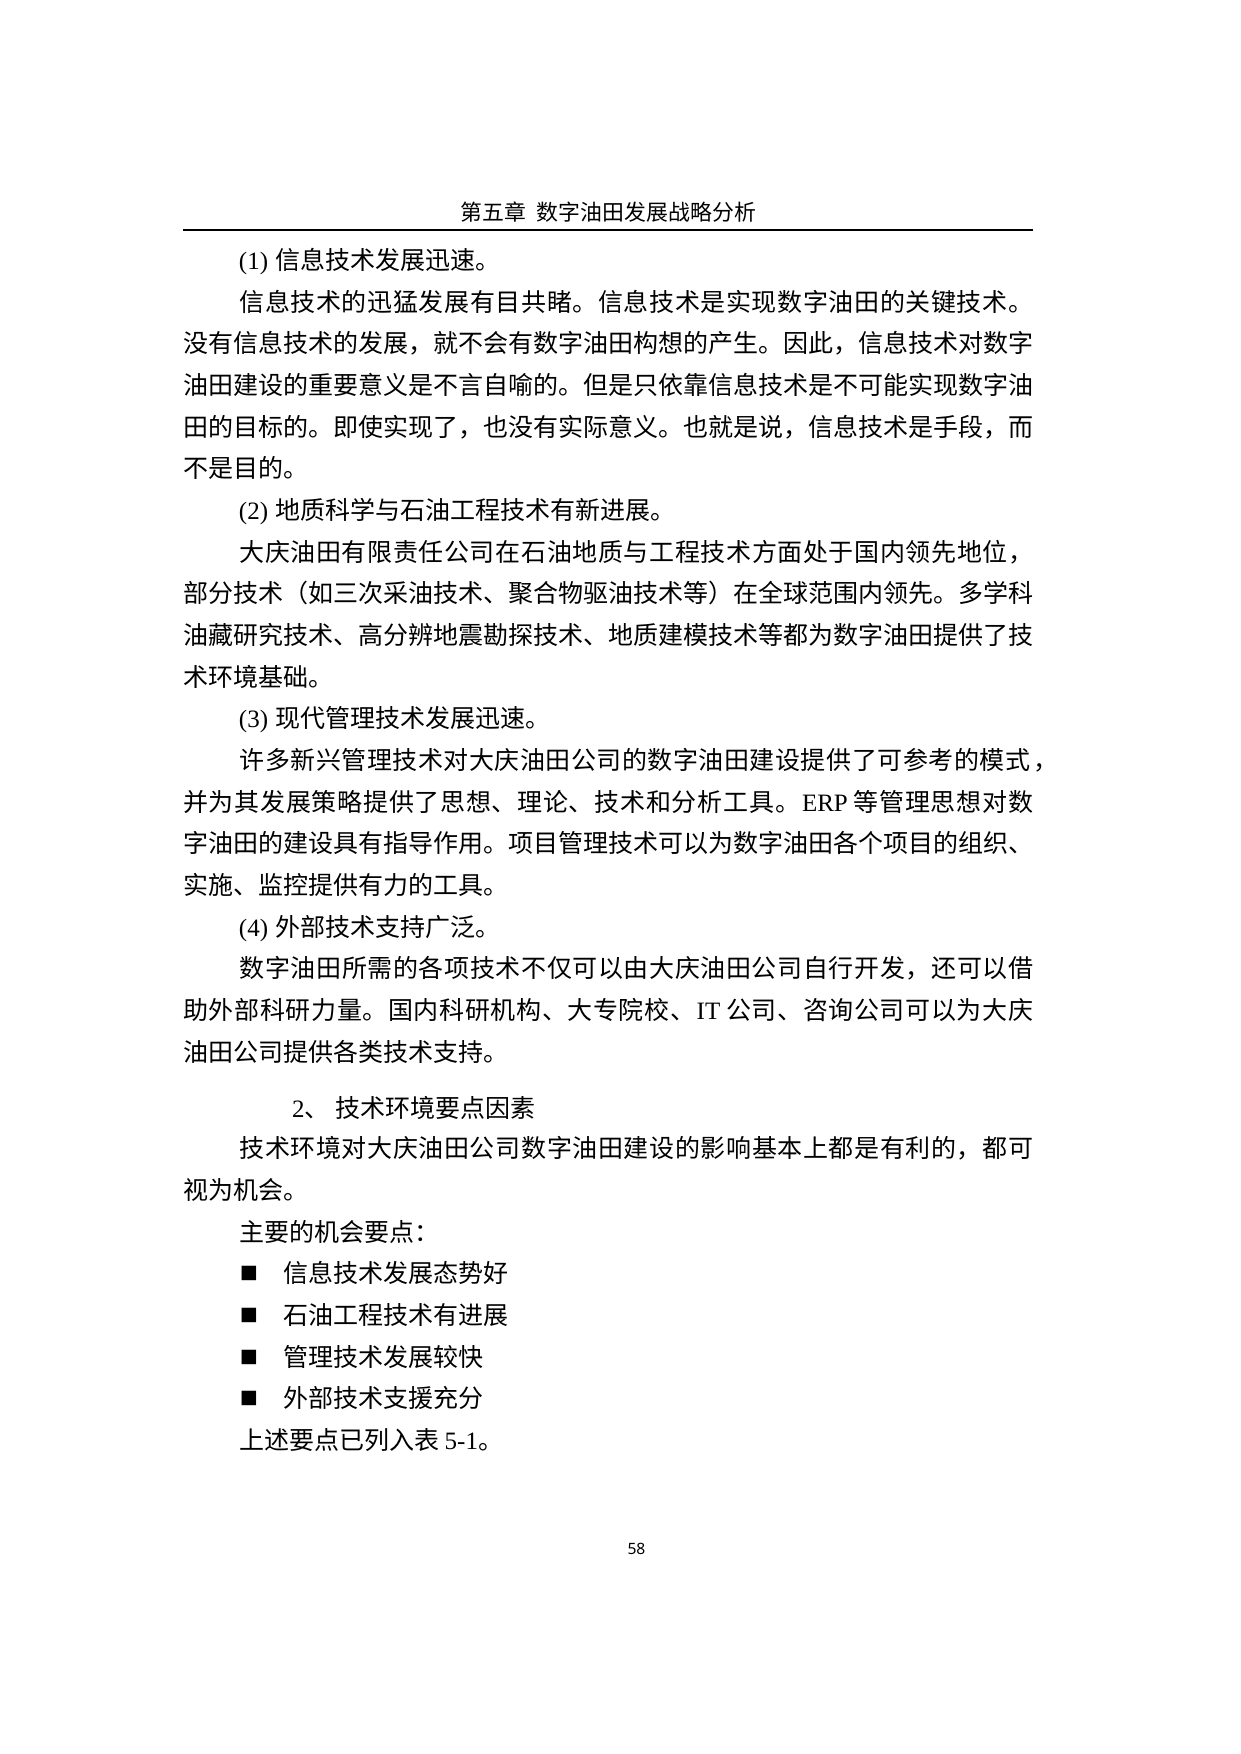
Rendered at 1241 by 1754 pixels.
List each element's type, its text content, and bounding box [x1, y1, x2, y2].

list 信息技术发展态势好 [239, 1249, 1033, 1291]
list 管理技术发展较快 [239, 1333, 1033, 1374]
subtitle 信息技术发展迅速。 [183, 236, 1033, 278]
text 数字油田所需的各项技术不仅可以由大庆油田公司自行开发，还可以借助外部科研力量。国内科研机构、大专院校、IT公司、咨询公司可以为大庆油田公司提供各类技术支持。 [183, 944, 1033, 1069]
subtitle 现代管理技术发展迅速。 [183, 694, 1033, 736]
text 信息技术的迅猛发展有目共睹。信息技术是实现数字油田的关键技术。没有信息技术的发展，就不会有数字油田构想的产生。因此，信息技术对数字油田建设的重要意义是不言自喻的。但是只依靠信息技术是不可能实现数字油田的目标的。即使实现了，也没有实际意义。也就是说，信息技术是手段，而不是目的。 [183, 278, 1033, 486]
text 技术环境对大庆油田公司数字油田建设的影响基本上都是有利的，都可视为机会。 [183, 1124, 1033, 1208]
subtitle 地质科学与石油工程技术有新进展。 [183, 486, 1033, 528]
list 外部技术支援充分 [239, 1374, 1033, 1416]
text 许多新兴管理技术对大庆油田公司的数字油田建设提供了可参考的模式，并为其发展策略提供了思想、理论、技术和分析工具。ERP等管理思想对数字油田的建设具有指导作用。项目管理技术可以为数字油田各个项目的组织、实施、监控提供有力的工具。 [183, 736, 1033, 903]
text 大庆油田有限责任公司在石油地质与工程技术方面处于国内领先地位，部分技术（如三次采油技术、聚合物驱油技术等）在全球范围内领先。多学科油藏研究技术、高分辨地震勘探技术、地质建模技术等都为数字油田提供了技术环境基础。 [183, 528, 1033, 694]
text 主要的机会要点： [183, 1208, 1033, 1249]
text 上述要点已列入表5-1。 [183, 1416, 1033, 1458]
subtitle 外部技术支持广泛。 [183, 903, 1033, 944]
list 石油工程技术有进展 [239, 1291, 1033, 1333]
subtitle 技术环境要点因素 [236, 1088, 1033, 1124]
